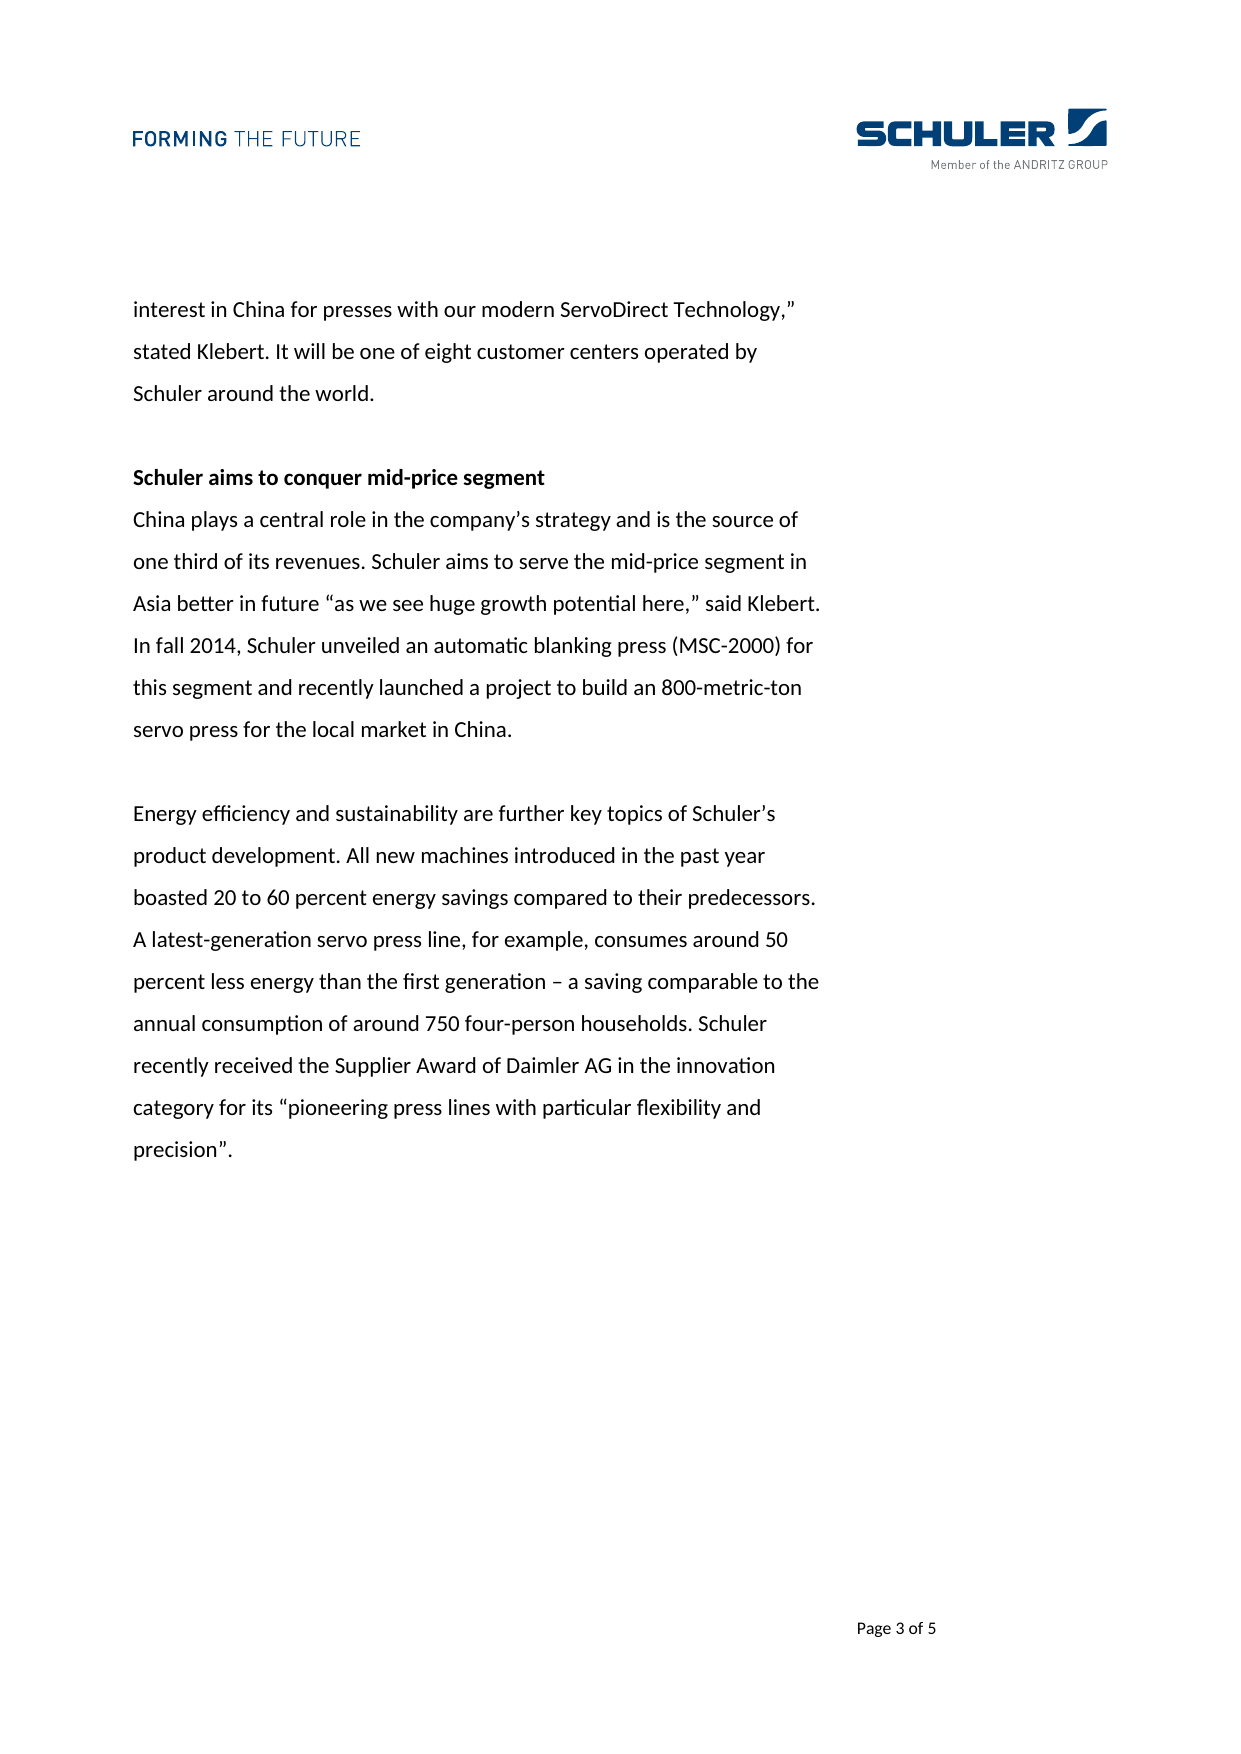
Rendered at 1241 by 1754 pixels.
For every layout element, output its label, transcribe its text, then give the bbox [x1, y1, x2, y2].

text Schuler aims to conquer mid-price segment [133, 463, 827, 491]
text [133, 295, 827, 407]
text China plays a central role in the company’s strategy and is the source of one third of its revenues. Schuler aims to serve the mid-price segment in Asia better in future “as we see huge growth potential here,” said Klebert. In fall 2014, Schuler unveiled an automatic blanking press (MSC-2000) for this segment and recently launched a project to build an 800-metric-ton servo press for the local market in China. [133, 505, 827, 743]
text Energy efficiency and sustainability are further key topics of Schuler’s product development. All new machines introduced in the past year boasted 20 to 60 percent energy savings compared to their predecessors. A latest-generation servo press line, for example, consumes around 50 percent less energy than the first generation – a saving comparable to the annual consumption of around 750 four-person households. Schuler recently received the Supplier Award of Daimler AG in the innovation category for its “pioneering press lines with particular flexibility and precision”. [133, 799, 827, 1163]
